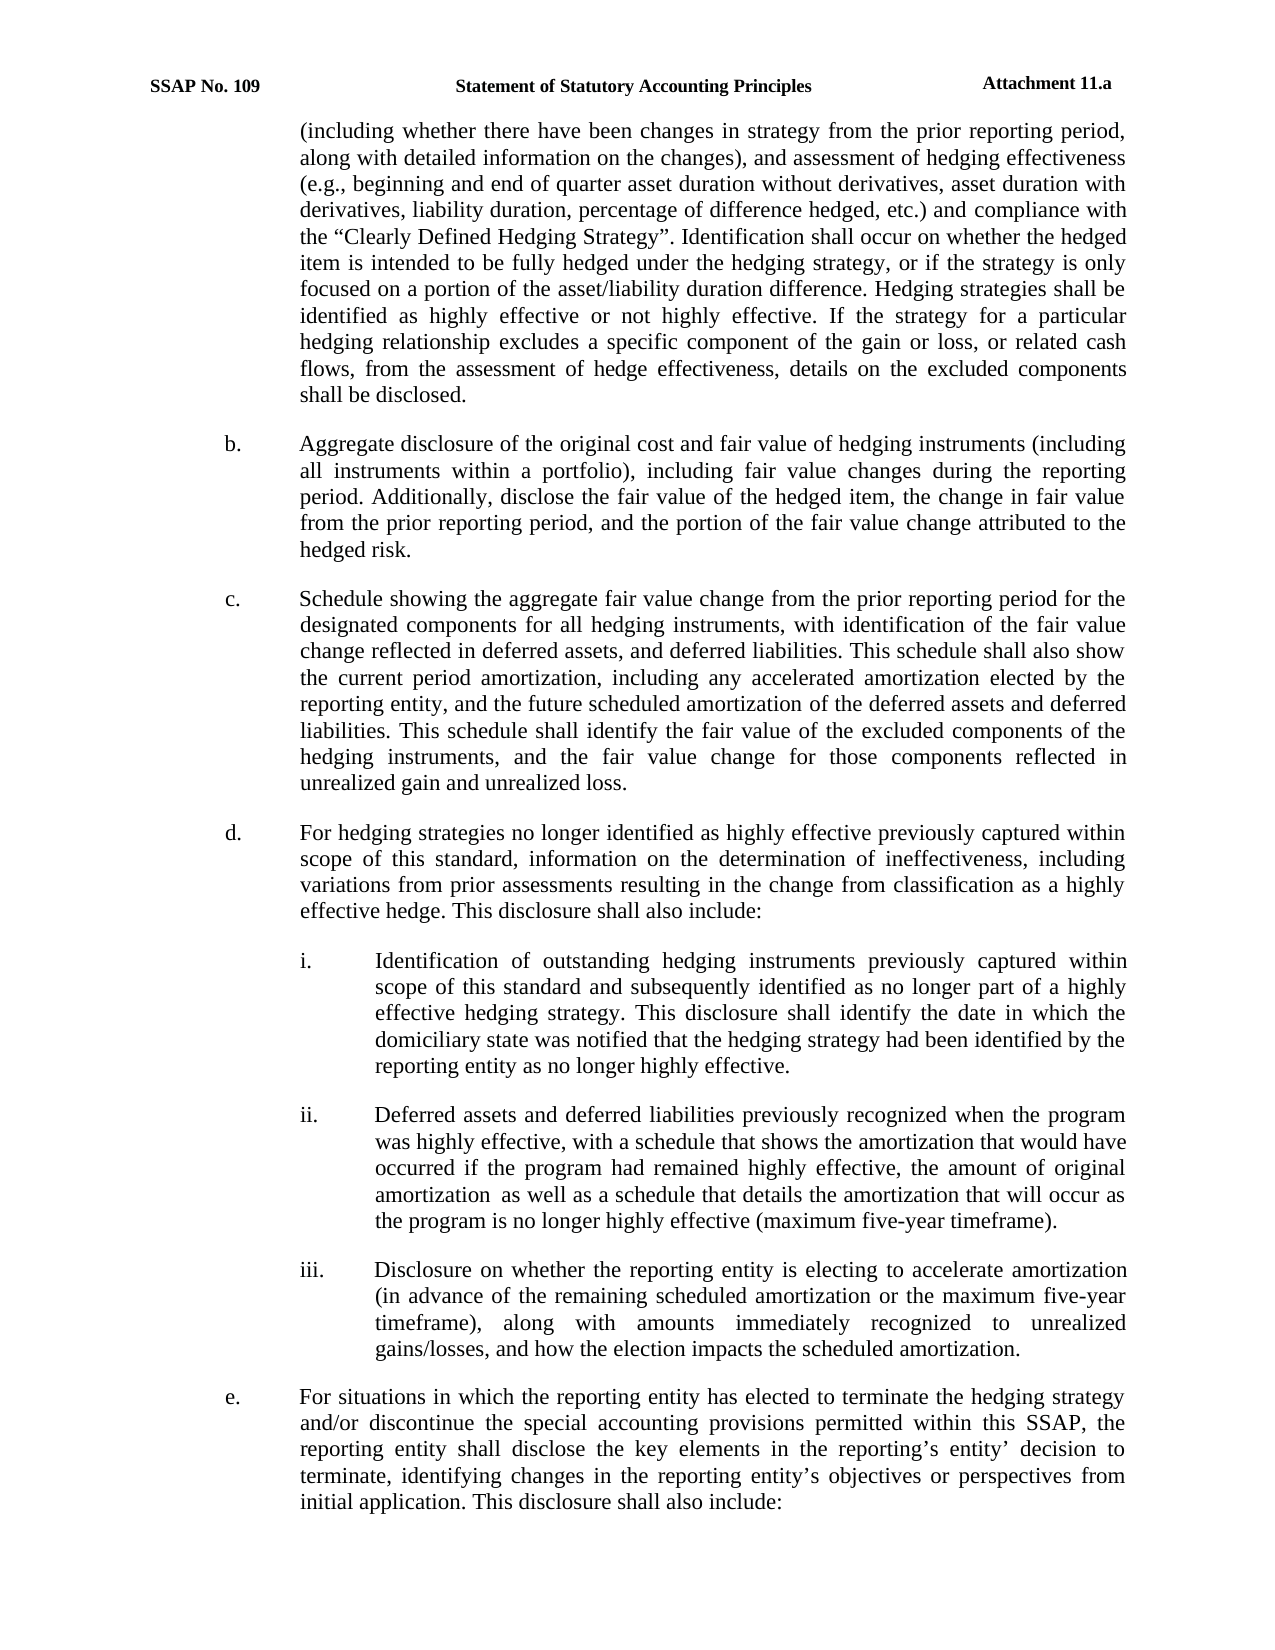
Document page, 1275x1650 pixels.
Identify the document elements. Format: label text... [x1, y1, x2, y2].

list Disclosure on whether the reporting entity is electing to accelerate amortization (in advance of the remaining scheduled amortization or the maximum five-year timeframe), along with amounts immediately recognized to unrealized gains/losses, and how the election impacts the scheduled amortization. [299, 1256, 1127, 1362]
list For situations in which the reporting entity has elected to terminate the hedging strategy and/or discontinue the special accounting provisions permitted within this SSAP, the reporting entity shall disclose the key elements in the reporting’s entity’ decision to terminate, identifying changes in the reporting entity’s objectives or perspectives from initial application. This disclosure shall also include: [225, 1383, 1127, 1514]
list Identification of outstanding hedging instruments previously captured within scope of this standard and subsequently identified as no longer part of a highly effective hedging strategy. This disclosure shall identify the date in which the domiciliary state was notified that the hedging strategy had been identified by the reporting entity as no longer highly effective. [300, 947, 1127, 1078]
text (including whether there have been changes in strategy from the prior reporting period, along with detailed information on the changes), and assessment of hedging effectiveness (e.g., beginning and end of quarter asset duration without derivatives, asset duration with derivatives, liability duration, percentage of difference hedged, etc.) and compliance with the “Clearly Defined Hedging Strategy”. Identification shall occur on whether the hedged item is intended to be fully hedged under the hedging strategy, or if the strategy is only focused on a portion of the asset/liability duration difference. Hedging strategies shall be identified as highly effective or not highly effective. If the strategy for a particular hedging relationship excludes a specific component of the gain or loss, or related cash flows, from the assessment of hedge effectiveness, details on the excluded components shall be disclosed. [299, 117, 1127, 407]
list Deferred assets and deferred liabilities previously recognized when the program was highly effective, with a schedule that shows the amortization that would have occurred if the program had remained highly effective, the amount of original amortization as well as a schedule that details the amortization that will occur as the program is no longer highly effective (maximum five-year timeframe). [300, 1102, 1127, 1233]
list Schedule showing the aggregate fair value change from the prior reporting period for the designated components for all hedging instruments, with identification of the fair value change reflected in deferred assets, and deferred liabilities. This schedule shall also show the current period amortization, including any accelerated amortization elected by the reporting entity, and the future scheduled amortization of the deferred assets and deferred liabilities. This schedule shall identify the fair value of the excluded components of the hedging instruments, and the fair value change for those components reflected in unrealized gain and unrealized loss. [225, 585, 1127, 796]
list For hedging strategies no longer identified as highly effective previously captured within scope of this standard, information on the determination of ineffectiveness, including variations from prior assessments resulting in the change from classification as a highly effective hedge. This disclosure shall also include: [225, 818, 1127, 924]
list Aggregate disclosure of the original cost and fair value of hedging instruments (including all instruments within a portfolio), including fair value changes during the reporting period. Additionally, disclose the fair value of the hedged item, the change in fair value from the prior reporting period, and the portion of the fair value change attributed to the hedged risk. [224, 430, 1126, 562]
